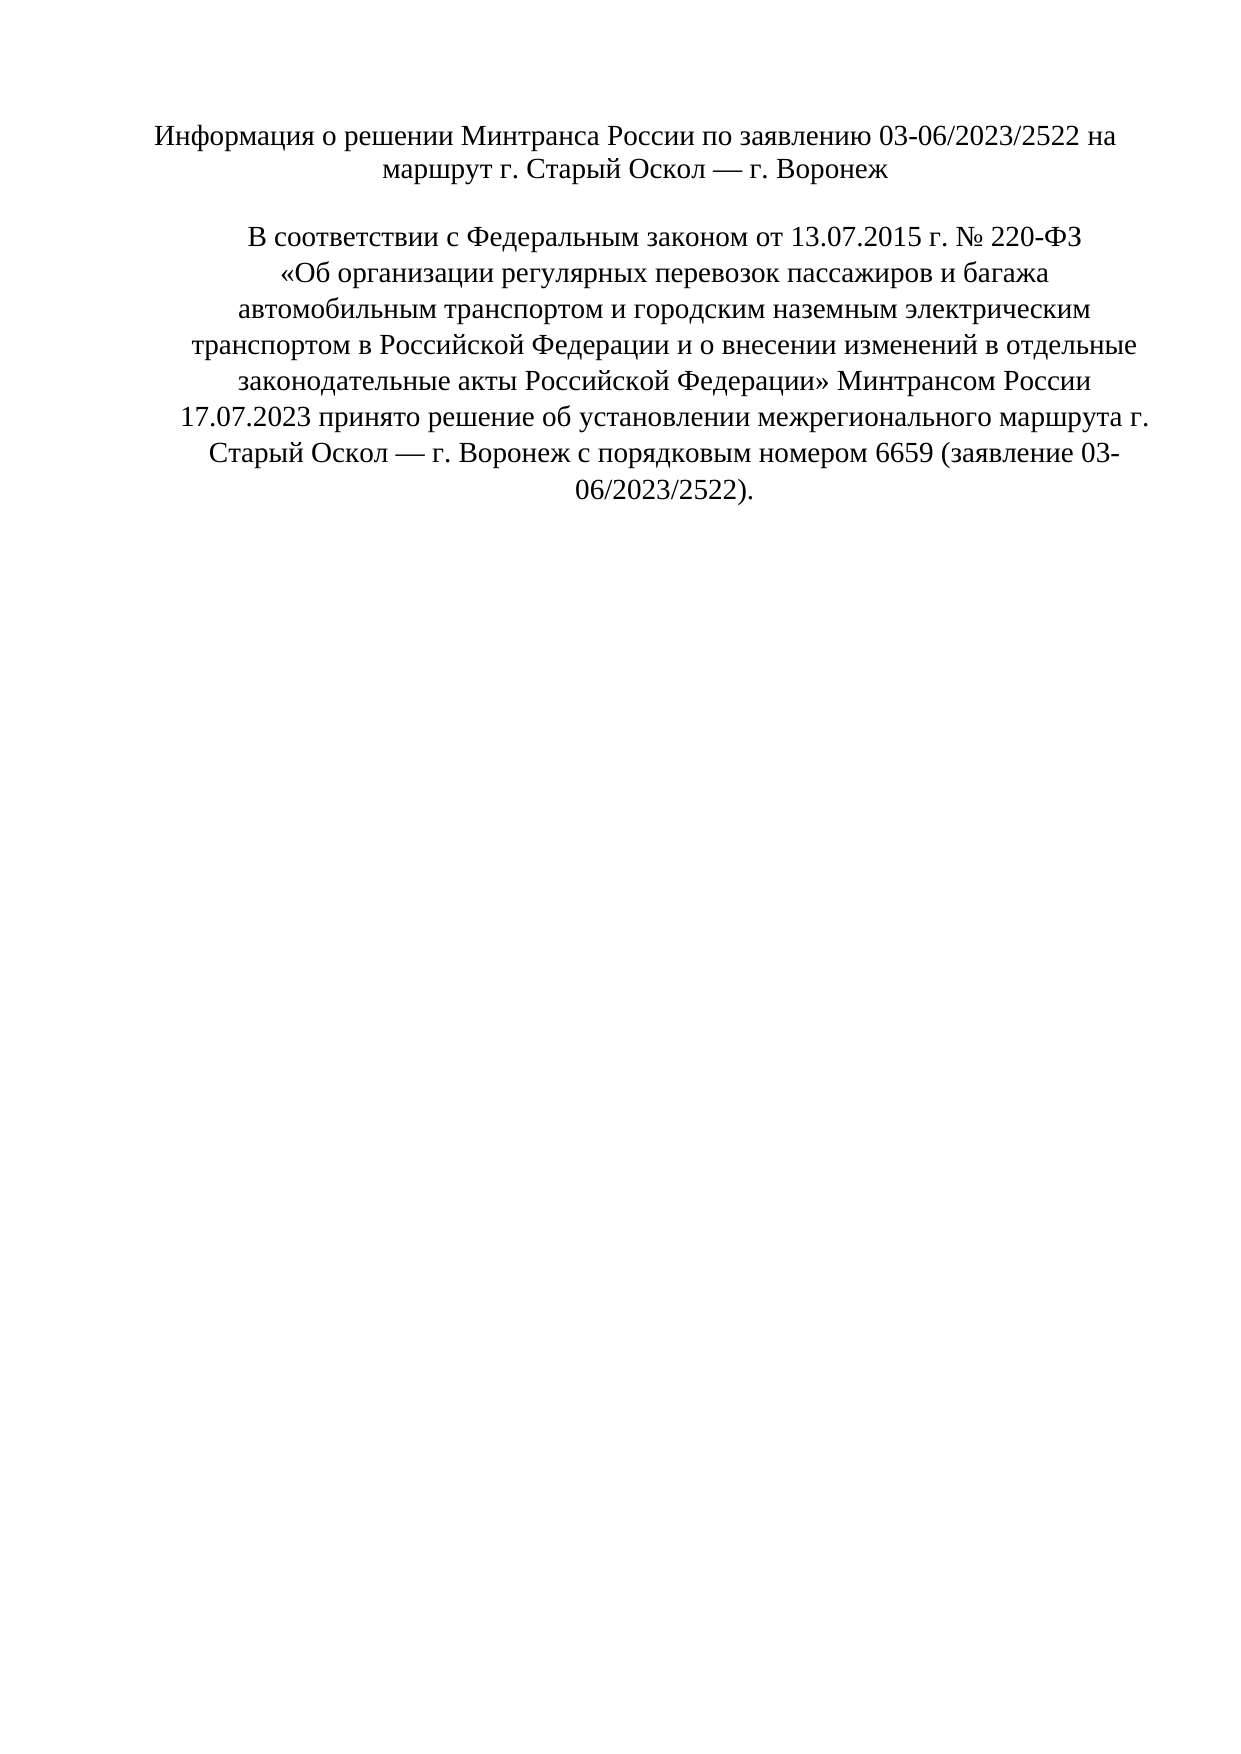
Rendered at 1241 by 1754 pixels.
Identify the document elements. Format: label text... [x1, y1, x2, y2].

text Информация о решении Минтранса России по заявлению 03-06/2023/2522 на маршрут г. Старый Оскол — г. Воронеж [118, 118, 1152, 185]
text В соответствии с Федеральным законом от 13.07.2015 г. № 220-ФЗ «Об организации регулярных перевозок пассажиров и багажа автомобильным транспортом и городским наземным электрическим транспортом в Российской Федерации и о внесении изменений в отдельные законодательные акты Российской Федерации» Минтрансом России 17.07.2023 принято решение об установлении межрегионального маршрута г. Старый Оскол — г. Воронеж с порядковым номером 6659 (заявление 03-06/2023/2522). [177, 219, 1152, 505]
